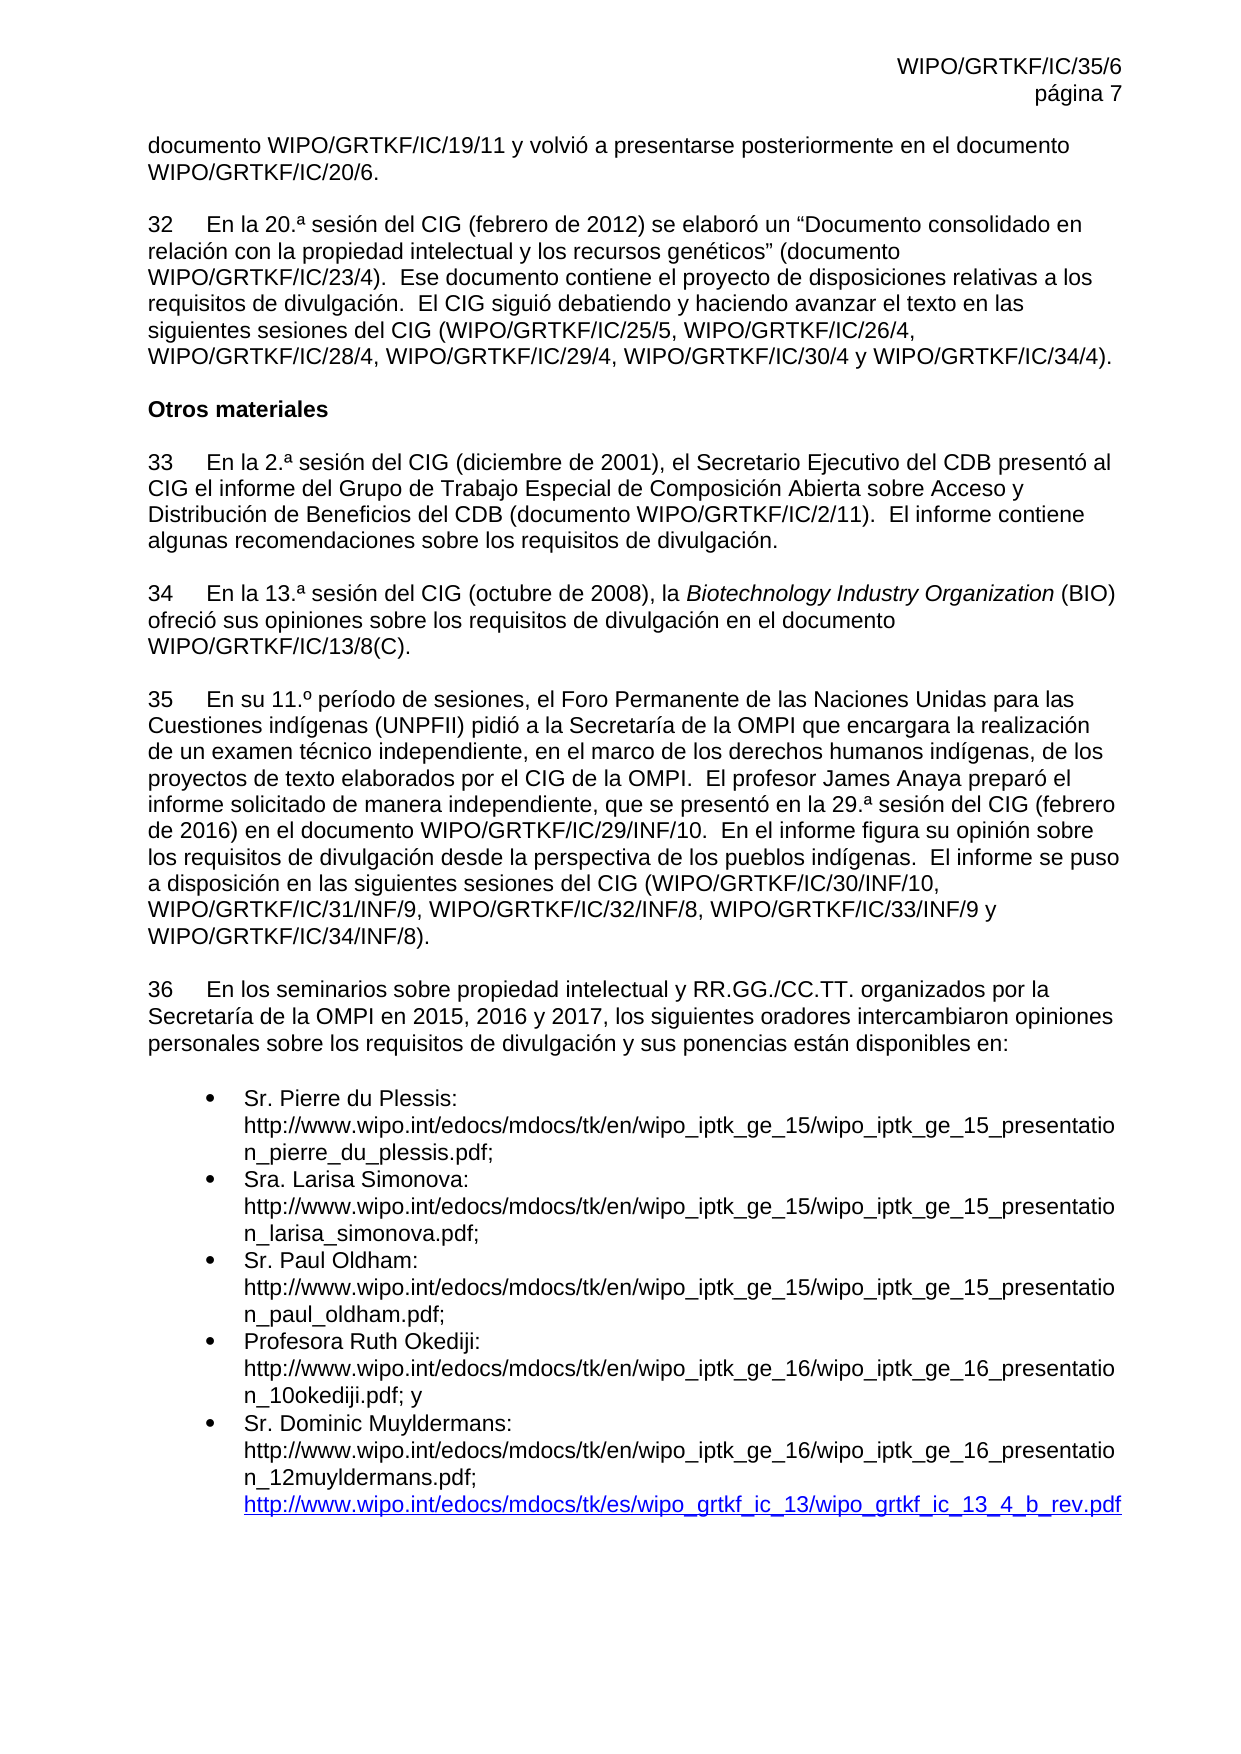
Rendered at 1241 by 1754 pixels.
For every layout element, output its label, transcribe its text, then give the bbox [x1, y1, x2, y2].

list Sr. Dominic Muyldermans: http://www.wipo.int/edocs/mdocs/tk/en/wipo_iptk_ge_16/wipo_iptk_ge_16_presentation_12muyldermans.pdf; [206, 1409, 1122, 1490]
text En la 13.ª sesión del CIG (octubre de 2008), la Biotechnology Industry Organization (BIO) ofreció sus opiniones sobre los requisitos de divulgación en el documento WIPO/GRTKF/IC/13/8(C). [148, 580, 1122, 659]
text En la 20.ª sesión del CIG (febrero de 2012) se elaboró un “Documento consolidado en relación con la propiedad intelectual y los recursos genéticos” (documento WIPO/GRTKF/IC/23/4). Ese documento contiene el proyecto de disposiciones relativas a los requisitos de divulgación. El CIG siguió debatiendo y haciendo avanzar el texto en las siguientes sesiones del CIG (WIPO/GRTKF/IC/25/5, WIPO/GRTKF/IC/26/4, WIPO/GRTKF/IC/28/4, WIPO/GRTKF/IC/29/4, WIPO/GRTKF/IC/30/4 y WIPO/GRTKF/IC/34/4). [148, 211, 1122, 369]
list Sr. Paul Oldham: http://www.wipo.int/edocs/mdocs/tk/en/wipo_iptk_ge_15/wipo_iptk_ge_15_presentation_paul_oldham.pdf; [206, 1246, 1122, 1328]
text En su 11.º período de sesiones, el Foro Permanente de las Naciones Unidas para las Cuestiones indígenas (UNPFII) pidió a la Secretaría de la OMPI que encargara la realización de un examen técnico independiente, en el marco de los derechos humanos indígenas, de los proyectos de texto elaborados por el CIG de la OMPI. El profesor James Anaya preparó el informe solicitado de manera independiente, que se presentó en la 29.ª sesión del CIG (febrero de 2016) en el documento WIPO/GRTKF/IC/29/INF/10. En el informe figura su opinión sobre los requisitos de divulgación desde la perspectiva de los pueblos indígenas. El informe se puso a disposición en las siguientes sesiones del CIG (WIPO/GRTKF/IC/30/INF/10, WIPO/GRTKF/IC/31/INF/9, WIPO/GRTKF/IC/32/INF/8, WIPO/GRTKF/IC/33/INF/9 y WIPO/GRTKF/IC/34/INF/8). [148, 686, 1122, 949]
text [148, 132, 1122, 185]
text En los seminarios sobre propiedad intelectual y RR.GG./CC.TT. organizados por la Secretaría de la OMPI en 2015, 2016 y 2017, los siguientes oradores intercambiaron opiniones personales sobre los requisitos de divulgación y sus ponencias están disponibles en: [148, 976, 1122, 1057]
text En la 2.ª sesión del CIG (diciembre de 2001), el Secretario Ejecutivo del CDB presentó al CIG el informe del Grupo de Trabajo Especial de Composición Abierta sobre Acceso y Distribución de Beneficios del CDB (documento WIPO/GRTKF/IC/2/11). El informe contiene algunas recomendaciones sobre los requisitos de divulgación. [148, 448, 1122, 554]
list Sr. Pierre du Plessis: http://www.wipo.int/edocs/mdocs/tk/en/wipo_iptk_ge_15/wipo_iptk_ge_15_presentation_pierre_du_plessis.pdf; [206, 1084, 1122, 1165]
text http://www.wipo.int/edocs/mdocs/tk/es/wipo_grtkf_ic_13/wipo_grtkf_ic_13_4_b_rev.pdf [244, 1490, 1122, 1514]
list Profesora Ruth Okediji: http://www.wipo.int/edocs/mdocs/tk/en/wipo_iptk_ge_16/wipo_iptk_ge_16_presentation_10okediji.pdf; y [206, 1328, 1122, 1409]
list Sra. Larisa Simonova: http://www.wipo.int/edocs/mdocs/tk/en/wipo_iptk_ge_15/wipo_iptk_ge_15_presentation_larisa_simonova.pdf; [206, 1165, 1122, 1246]
text Otros materiales [148, 396, 1122, 422]
